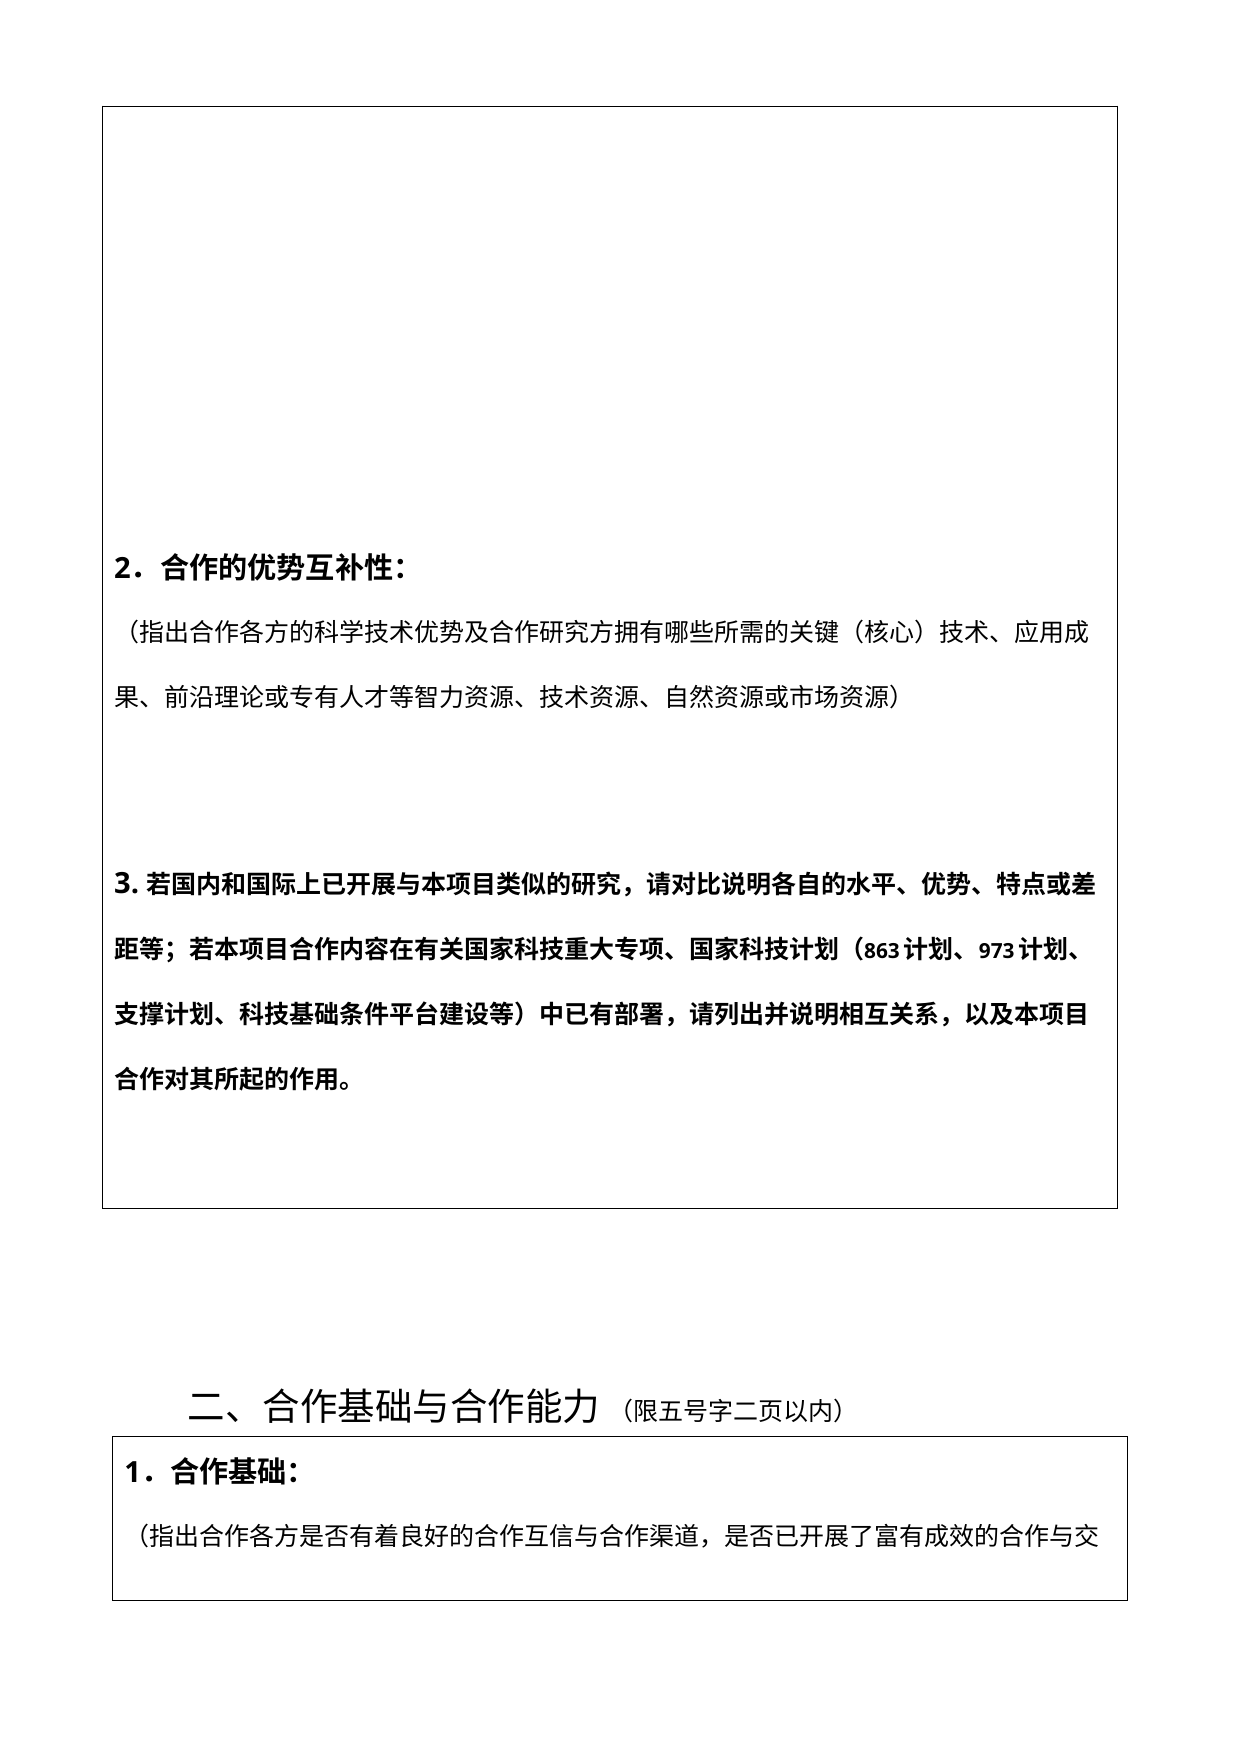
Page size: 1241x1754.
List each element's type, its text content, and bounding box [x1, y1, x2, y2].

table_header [113, 1437, 1127, 1599]
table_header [103, 107, 1117, 1207]
text 二、合作基础与合作能力 （限五号字二页以内） [187, 1371, 1053, 1436]
